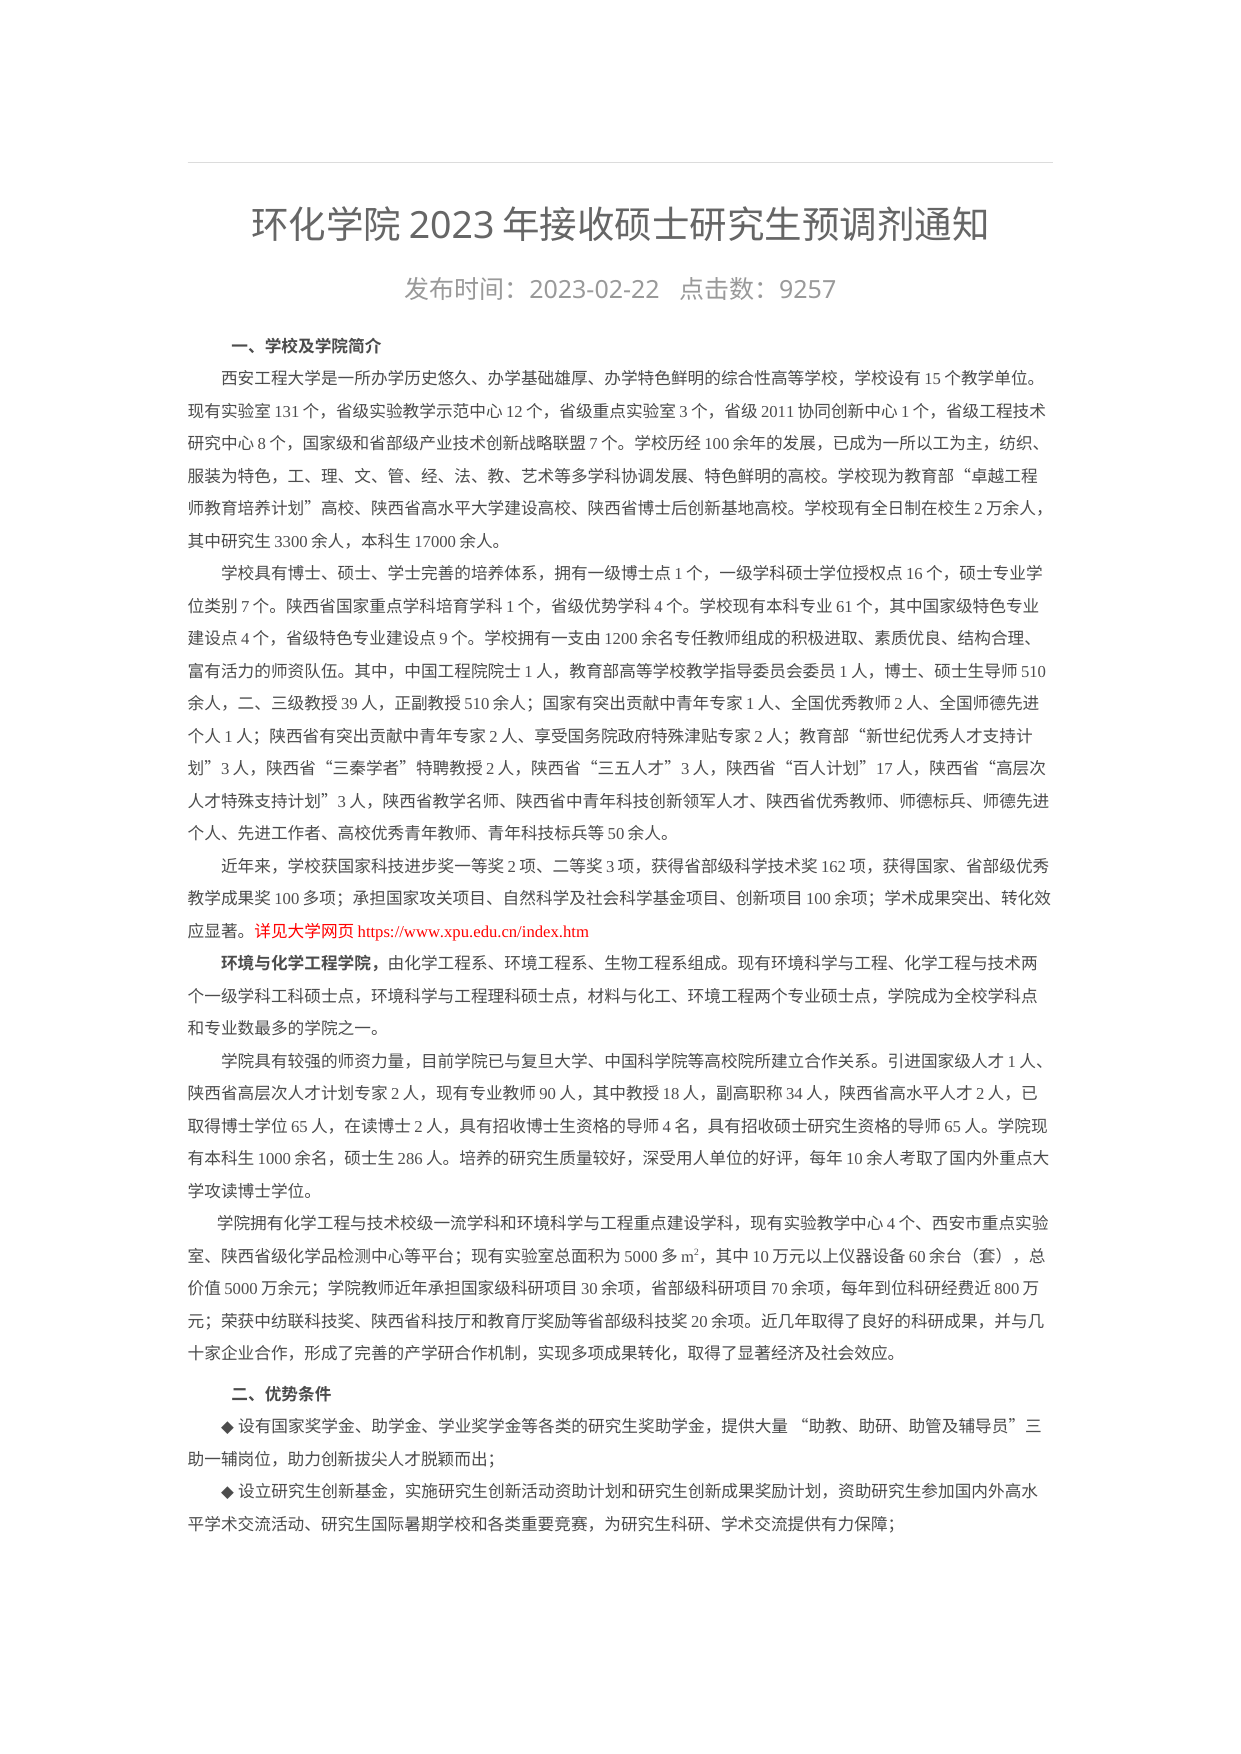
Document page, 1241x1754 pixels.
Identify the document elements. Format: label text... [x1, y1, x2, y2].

text 近年来，学校获国家科技进步奖一等奖2项、二等奖3项，获得省部级科学技术奖162项，获得国家、省部级优秀教学成果奖100多项；承担国家攻关项目、自然科学及社会科学基金项目、创新项目100余项；学术成果突出、转化效应显著。详见大学网页https://www.xpu.edu.cn/index.htm [187, 848, 1053, 946]
text 环境与化学工程学院，由化学工程系、环境工程系、生物工程系组成。现有环境科学与工程、化学工程与技术两个一级学科工科硕士点，环境科学与工程理科硕士点，材料与化工、环境工程两个专业硕士点，学院成为全校学科点和专业数最多的学院之一。 [187, 946, 1053, 1043]
text 二、优势条件 [187, 1377, 1053, 1409]
text 西安工程大学是一所办学历史悠久、办学基础雄厚、办学特色鲜明的综合性高等学校，学校设有15个教学单位。现有实验室131个，省级实验教学示范中心12个，省级重点实验室3个，省级2011协同创新中心1个，省级工程技术研究中心8个，国家级和省部级产业技术创新战略联盟7个。学校历经100余年的发展，已成为一所以工为主，纺织、服装为特色，工、理、文、管、经、法、教、艺术等多学科协调发展、特色鲜明的高校。学校现为教育部“卓越工程师教育培养计划”高校、陕西省高水平大学建设高校、陕西省博士后创新基地高校。学校现有全日制在校生2万余人，其中研究生3300余人，本科生17000余人。 [187, 361, 1053, 556]
text ◆ 设有国家奖学金、助学金、学业奖学金等各类的研究生奖助学金，提供大量 “助教、助研、助管及辅导员”三助一辅岗位，助力创新拔尖人才脱颖而出； [187, 1409, 1053, 1474]
text 学院拥有化学工程与技术校级一流学科和环境科学与工程重点建设学科，现有实验教学中心4个、西安市重点实验室、陕西省级化学品检测中心等平台；现有实验室总面积为5000多m2，其中10万元以上仪器设备60余台（套），总价值5000万余元；学院教师近年承担国家级科研项目30余项，省部级科研项目70余项，每年到位科研经费近800万元；荣获中纺联科技奖、陕西省科技厅和教育厅奖励等省部级科技奖20余项。近几年取得了良好的科研成果，并与几十家企业合作，形成了完善的产学研合作机制，实现多项成果转化，取得了显著经济及社会效应。 [187, 1206, 1053, 1368]
text 发布时间：2023-02-22 点击数：9257 [187, 255, 1053, 320]
text ◆ 设立研究生创新基金，实施研究生创新活动资助计划和研究生创新成果奖励计划，资助研究生参加国内外高水平学术交流活动、研究生国际暑期学校和各类重要竞赛，为研究生科研、学术交流提供有力保障； [187, 1474, 1053, 1539]
subtitle 环化学院2023年接收硕士研究生预调剂通知 [187, 163, 1053, 255]
text 一、学校及学院简介 [187, 328, 1053, 361]
text 学院具有较强的师资力量，目前学院已与复旦大学、中国科学院等高校院所建立合作关系。引进国家级人才1人、陕西省高层次人才计划专家2人，现有专业教师90人，其中教授18人，副高职称34人，陕西省高水平人才2人，已取得博士学位65人，在读博士2人，具有招收博士生资格的导师4名，具有招收硕士研究生资格的导师65人。学院现有本科生1000余名，硕士生286人。培养的研究生质量较好，深受用人单位的好评，每年10余人考取了国内外重点大学攻读博士学位。 [187, 1043, 1053, 1206]
text 学校具有博士、硕士、学士完善的培养体系，拥有一级博士点1个，一级学科硕士学位授权点16个，硕士专业学位类别7个。陕西省国家重点学科培育学科1个，省级优势学科4个。学校现有本科专业61个，其中国家级特色专业建设点4个，省级特色专业建设点9个。学校拥有一支由1200余名专任教师组成的积极进取、素质优良、结构合理、富有活力的师资队伍。其中，中国工程院院士1人，教育部高等学校教学指导委员会委员1人，博士、硕士生导师510余人，二、三级教授39人，正副教授510余人；国家有突出贡献中青年专家1人、全国优秀教师2人、全国师德先进个人1人；陕西省有突出贡献中青年专家2人、享受国务院政府特殊津贴专家2人；教育部“新世纪优秀人才支持计划”3人，陕西省“三秦学者”特聘教授2人，陕西省“三五人才”3人，陕西省“百人计划”17人，陕西省“高层次人才特殊支持计划”3人，陕西省教学名师、陕西省中青年科技创新领军人才、陕西省优秀教师、师德标兵、师德先进个人、先进工作者、高校优秀青年教师、青年科技标兵等50余人。 [187, 556, 1053, 848]
